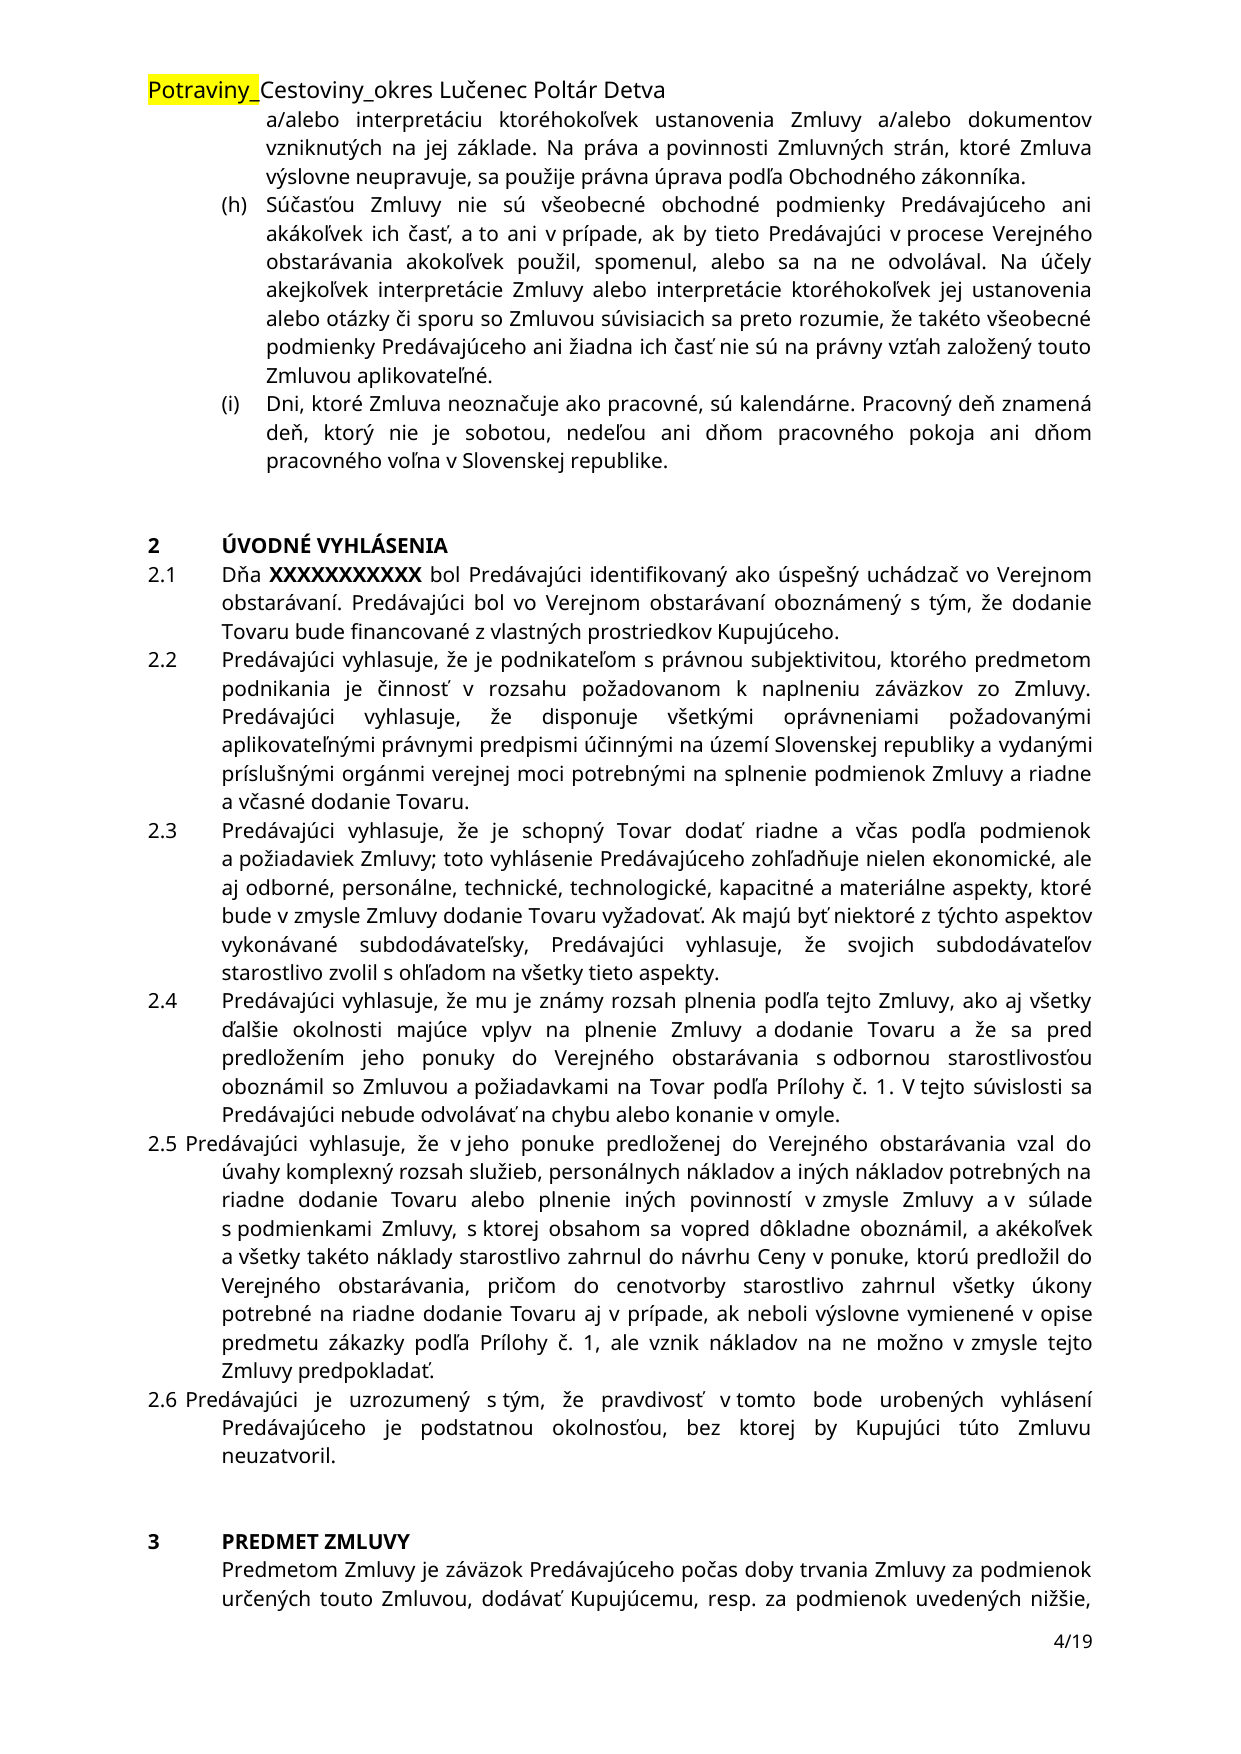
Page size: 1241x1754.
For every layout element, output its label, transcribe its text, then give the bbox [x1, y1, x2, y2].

text 2.4 Predávajúci vyhlasuje, že mu je známy rozsah plnenia podľa tejto Zmluvy, ako aj všetky ďalšie okolnosti majúce vplyv na plnenie Zmluvy a dodanie Tovaru a že sa pred predložením jeho ponuky do Verejného obstarávania s odbornou starostlivosťou oboznámil so Zmluvou a požiadavkami na Tovar podľa Prílohy č. 1. V tejto súvislosti sa Predávajúci nebude odvolávať na chybu alebo konanie v omyle. [148, 987, 1093, 1129]
text (i) Dni, ktoré Zmluva neoznačuje ako pracovné, sú kalendárne. Pracovný deň znamená deň, ktorý nie je sobotou, nedeľou ani dňom pracovného pokoja ani dňom pracovného voľna v Slovenskej republike. [221, 389, 1093, 475]
list 2.6 Predávajúci je uzrozumený s tým, že pravdivosť v tomto bode urobených vyhlásení Predávajúceho je podstatnou okolnosťou, bez ktorej by Kupujúci túto Zmluvu neuzatvoril. [148, 1385, 1093, 1470]
list 2.5 Predávajúci vyhlasuje, že v jeho ponuke predloženej do Verejného obstarávania vzal do úvahy komplexný rozsah služieb, personálnych nákladov a iných nákladov potrebných na riadne dodanie Tovaru alebo plnenie iných povinností v zmysle Zmluvy a v súlade s podmienkami Zmluvy, s ktorej obsahom sa vopred dôkladne oboznámil, a akékoľvek a všetky takéto náklady starostlivo zahrnul do návrhu Ceny v ponuke, ktorú predložil do Verejného obstarávania, pričom do cenotvorby starostlivo zahrnul všetky úkony potrebné na riadne dodanie Tovaru aj v prípade, ak neboli výslovne vymienené v opise predmetu zákazky podľa Prílohy č. 1, ale vznik nákladov na ne možno v zmysle tejto Zmluvy predpokladať. [148, 1129, 1093, 1385]
text 2 ÚVODNÉ VYHLÁSENIA [148, 532, 1093, 560]
text (h) Súčasťou Zmluvy nie sú všeobecné obchodné podmienky Predávajúceho ani akákoľvek ich časť, a to ani v prípade, ak by tieto Predávajúci v procese Verejného obstarávania akokoľvek použil, spomenul, alebo sa na ne odvolával. Na účely akejkoľvek interpretácie Zmluvy alebo interpretácie ktoréhokoľvek jej ustanovenia alebo otázky či sporu so Zmluvou súvisiacich sa preto rozumie, že takéto všeobecné podmienky Predávajúceho ani žiadna ich časť nie sú na právny vzťah založený touto Zmluvou aplikovateľné. [221, 190, 1093, 389]
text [221, 105, 1093, 190]
text 3 PREDMET ZMLUVY [148, 1527, 1093, 1555]
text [148, 1555, 1093, 1612]
text 2.1 Dňa XXXXXXXXXXX bol Predávajúci identifikovaný ako úspešný uchádzač vo Verejnom obstarávaní. Predávajúci bol vo Verejnom obstarávaní oboznámený s tým, že dodanie Tovaru bude financované z vlastných prostriedkov Kupujúceho. [148, 560, 1093, 645]
text 2.2 Predávajúci vyhlasuje, že je podnikateľom s právnou subjektivitou, ktorého predmetom podnikania je činnosť v rozsahu požadovanom k naplneniu záväzkov zo Zmluvy. Predávajúci vyhlasuje, že disponuje všetkými oprávneniami požadovanými aplikovateľnými právnymi predpismi účinnými na území Slovenskej republiky a vydanými príslušnými orgánmi verejnej moci potrebnými na splnenie podmienok Zmluvy a riadne a včasné dodanie Tovaru. [148, 645, 1093, 816]
text 2.3 Predávajúci vyhlasuje, že je schopný Tovar dodať riadne a včas podľa podmienok a požiadaviek Zmluvy; toto vyhlásenie Predávajúceho zohľadňuje nielen ekonomické, ale aj odborné, personálne, technické, technologické, kapacitné a materiálne aspekty, ktoré bude v zmysle Zmluvy dodanie Tovaru vyžadovať. Ak majú byť niektoré z týchto aspektov vykonávané subdodávateľsky, Predávajúci vyhlasuje, že svojich subdodávateľov starostlivo zvolil s ohľadom na všetky tieto aspekty. [148, 816, 1093, 987]
